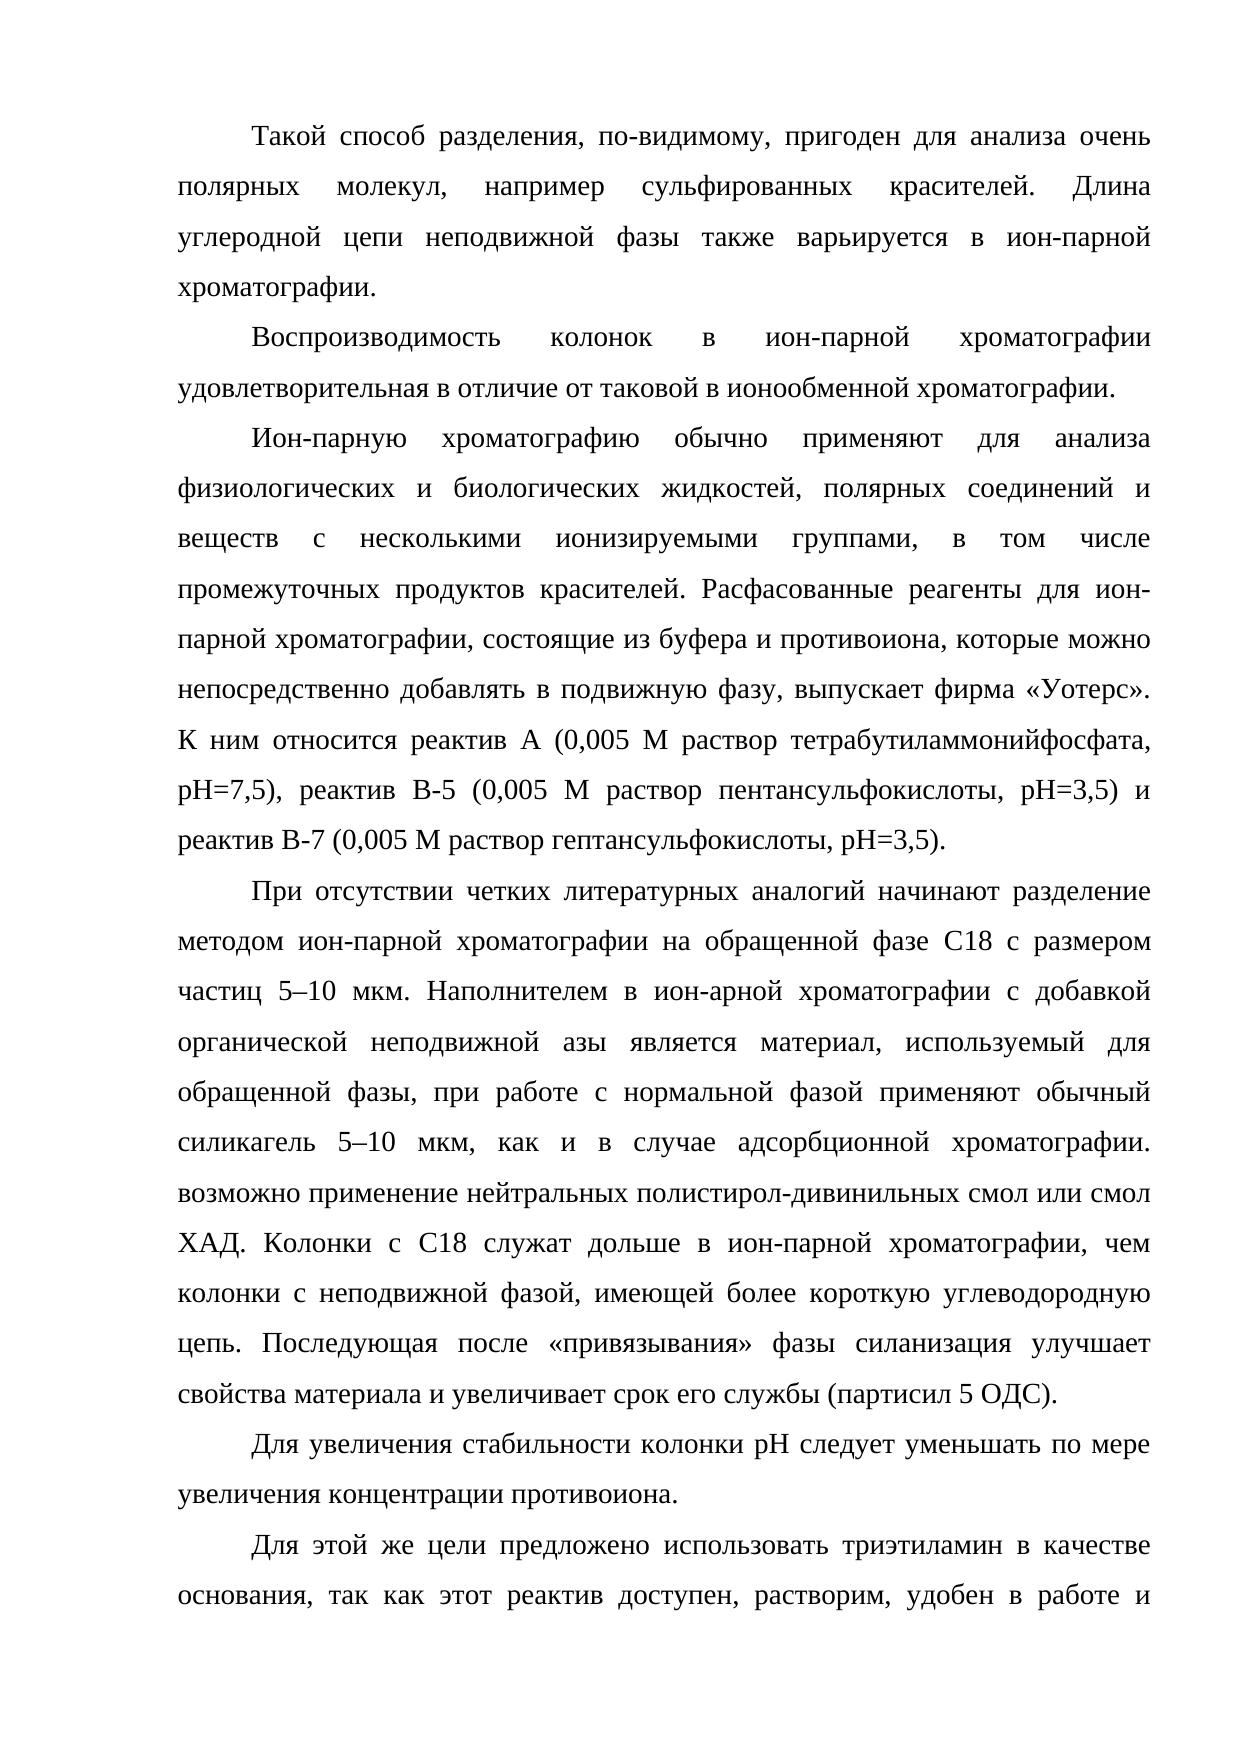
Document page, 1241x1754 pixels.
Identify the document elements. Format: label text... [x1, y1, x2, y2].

text При отсутствии четких литературных аналогий начинают разделение методом ион-парной хроматографии на обращенной фазе C18 с размером частиц 5–10 мкм. Наполнителем в ион-арной хроматографии с добавкой органической неподвижной азы является материал, используемый для обращенной фазы, при работе с нормальной фазой применяют обычный силикагель 5–10 мкм, как и в случае адсорбционной хроматографии. возможно применение нейтральных полистирол-дивинильных смол или смол ХАД. Колонки с C18 служат дольше в ион-парной хроматографии, чем колонки с неподвижной фазой, имеющей более короткую углеводородную цепь. Последующая после «привязывания» фазы силанизация улучшает свойства материала и увеличивает срок его службы (партисил 5 ОДС). [177, 873, 1152, 1409]
text Для увеличения стабильности колонки рН следует уменьшать по мере увеличения концентрации противоиона. [177, 1426, 1152, 1510]
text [177, 1527, 1152, 1611]
text Ион-парную хроматографию обычно применяют для анализа физиологических и биологических жидкостей, полярных соединений и веществ с несколькими ионизируемыми группами, в том числе промежуточных продуктов красителей. Расфасованные реагенты для ион-парной хроматографии, состоящие из буфера и противоиона, которые можно непосредственно добавлять в подвижную фазу, выпускает фирма «Уотерс». К ним относится реактив А (0,005 М раствор тетрабутиламмонийфосфата, рН=7,5), реактив В-5 (0,005 М раствор пентансульфокислоты, рН=3,5) и реактив В-7 (0,005 М раствор гептансульфокислоты, рН=3,5). [177, 420, 1152, 856]
text Такой способ разделения, по-видимому, пригоден для анализа очень полярных молекул, например сульфированных красителей. Длина углеродной цепи неподвижной фазы также варьируется в ион-парной хроматографии. [177, 118, 1152, 303]
text Воспроизводимость колонок в ион-парной хроматографии удовлетворительная в отличие от таковой в ионообменной хроматографии. [177, 319, 1152, 403]
